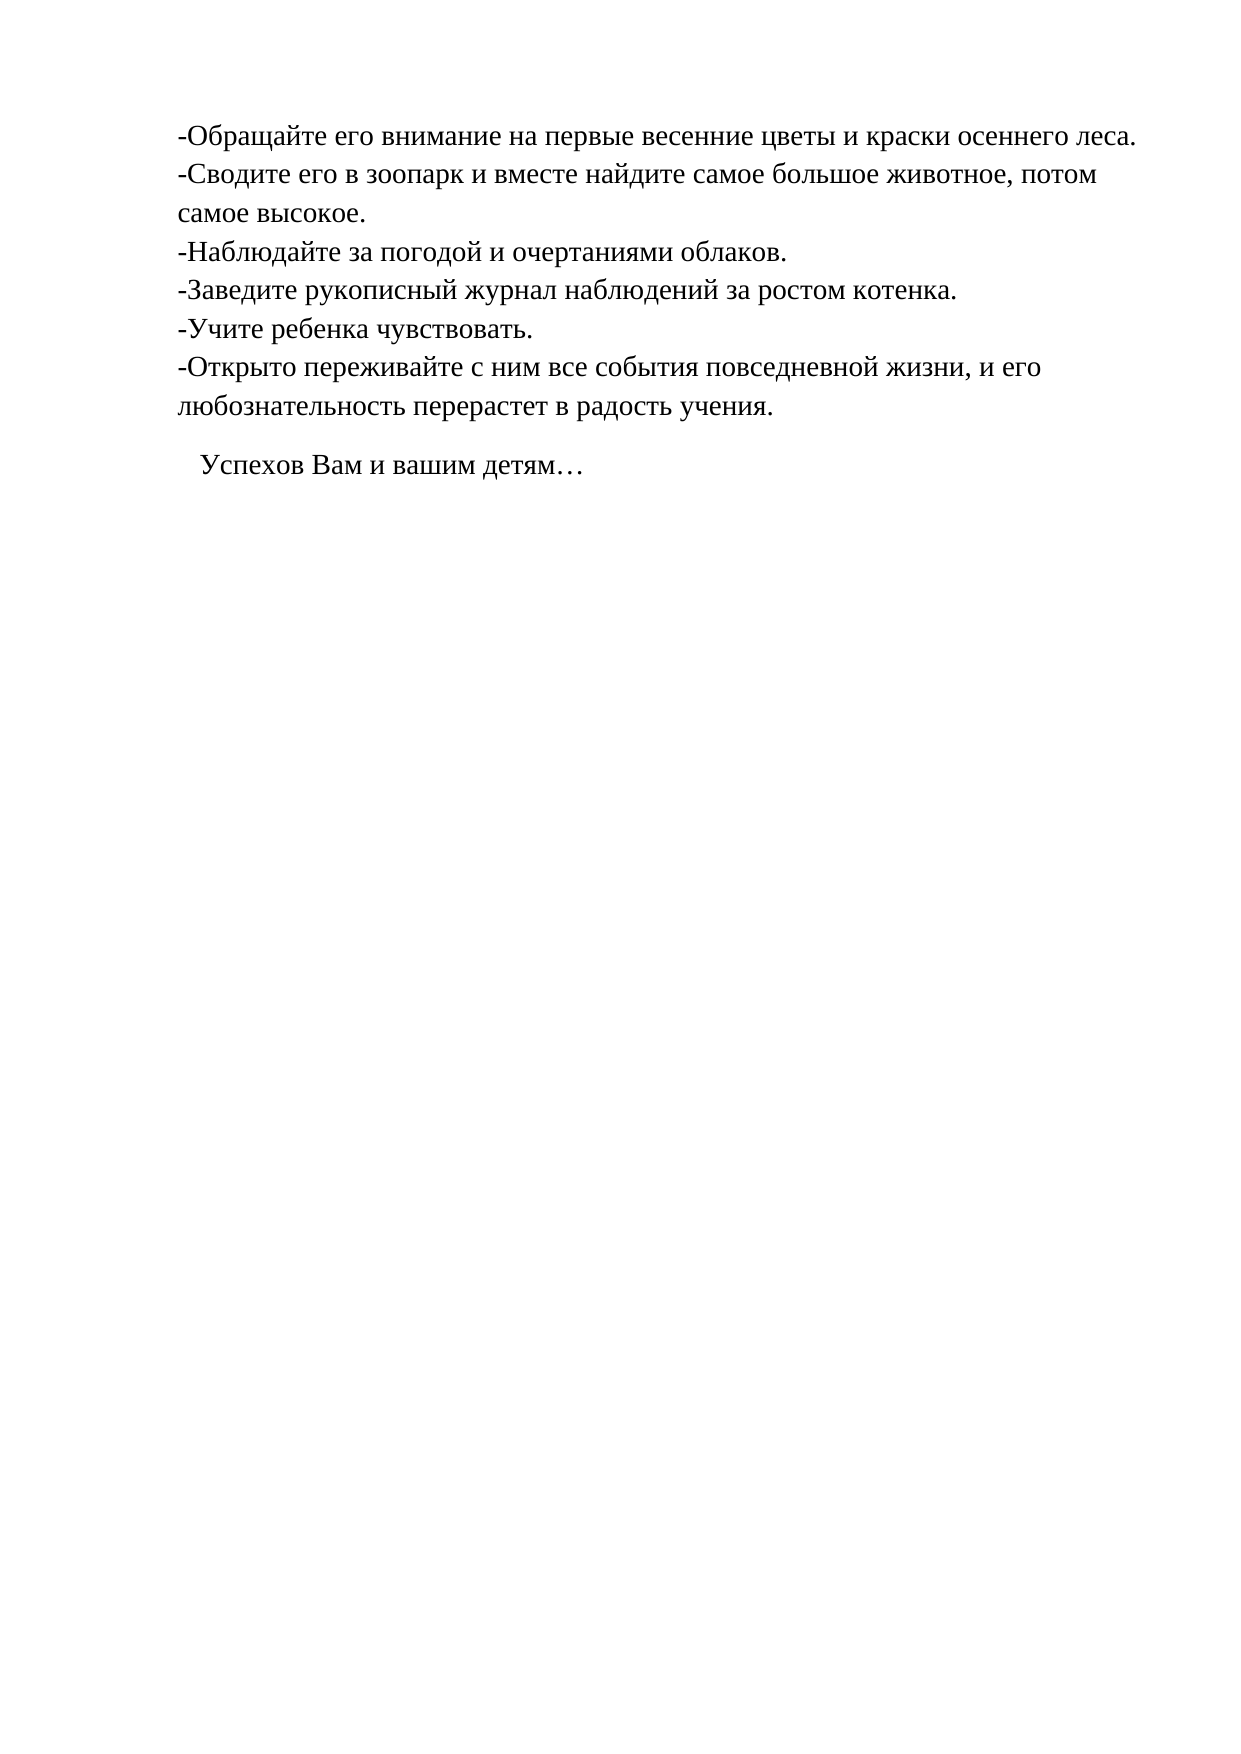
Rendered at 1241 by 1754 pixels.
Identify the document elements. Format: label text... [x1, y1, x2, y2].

text Успехов Вам и вашим детям… [177, 447, 1152, 481]
text -Обращайте его внимание на первые весенние цветы и краски осеннего леса. -Сводите его в зоопарк и вместе найдите самое большое животное, потом самое высокое. -Наблюдайте за погодой и очертаниями облаков. -Заведите рукописный журнал наблюдений за ростом котенка. -Учите ребенка чувствовать. -Открыто переживайте с ним все события повседневной жизни, и его любознательность перерастет в радость учения. [177, 118, 1152, 421]
